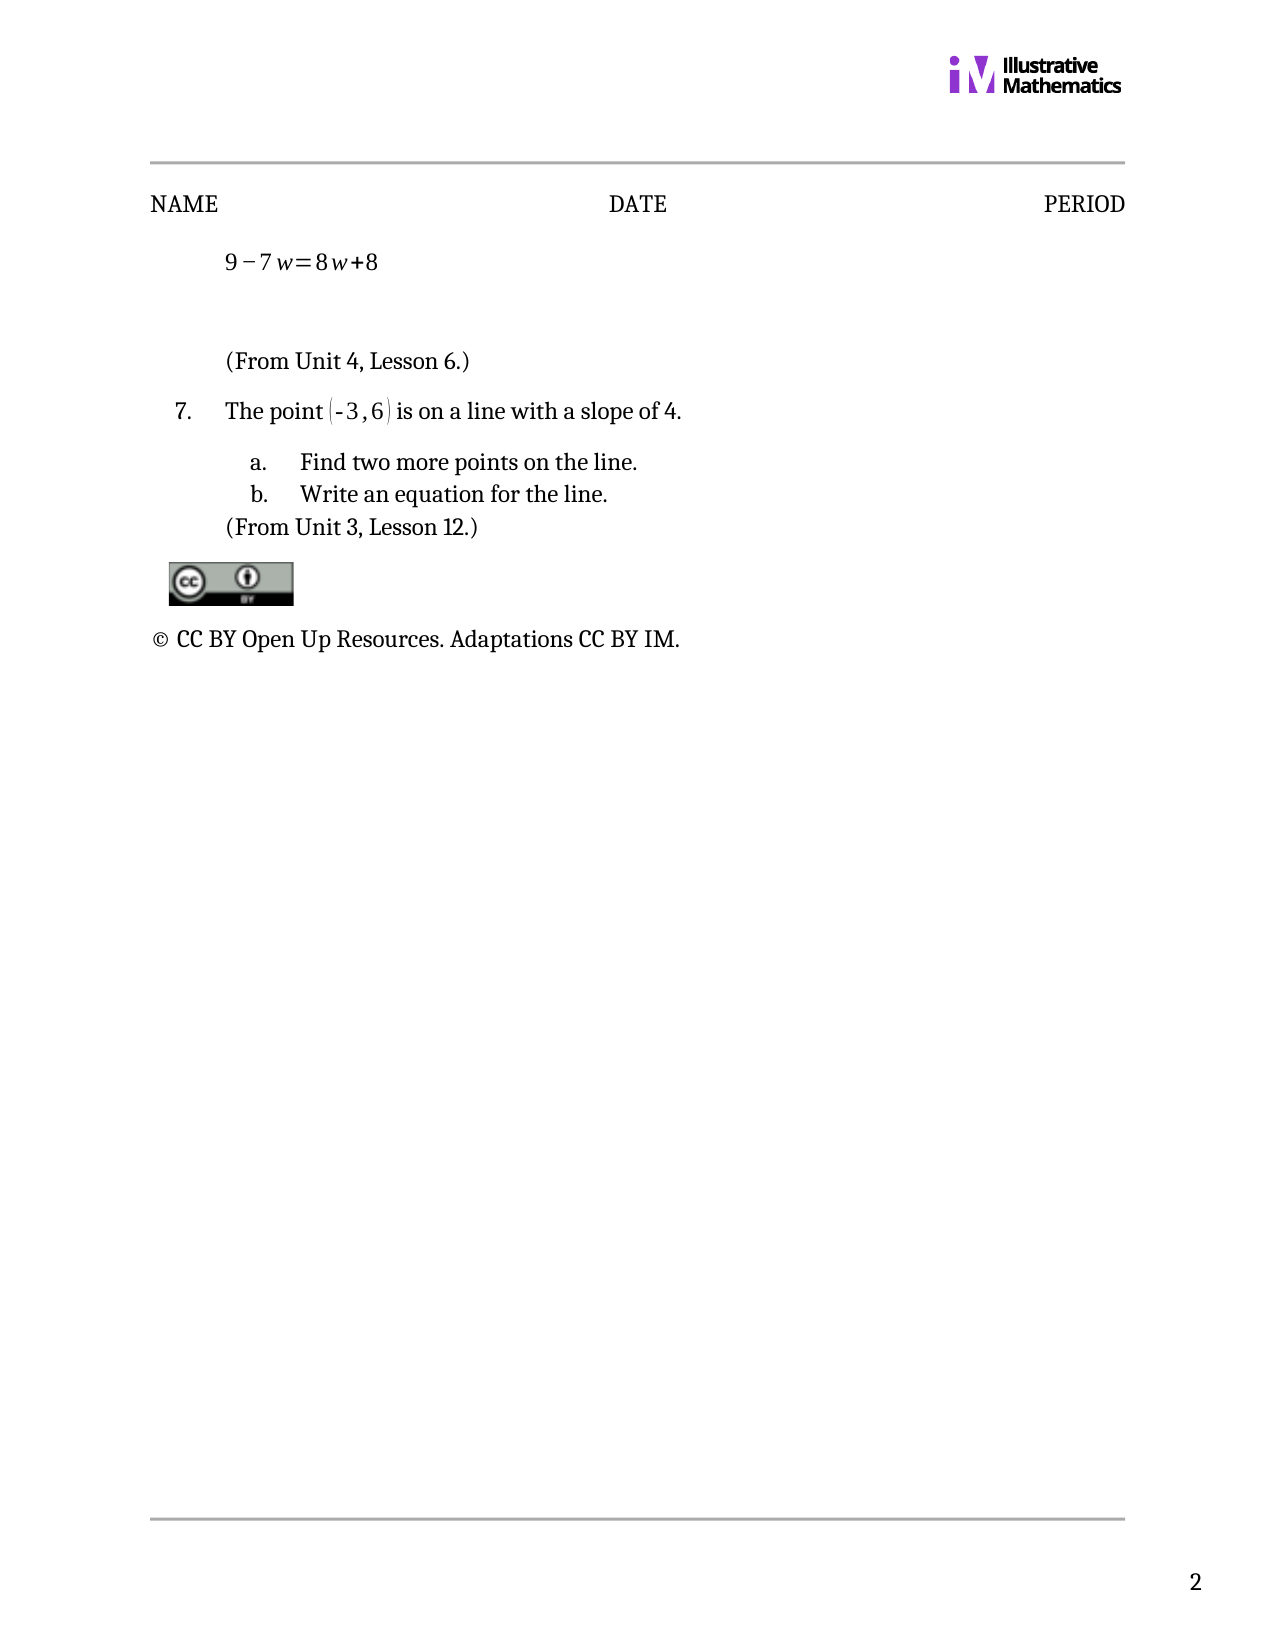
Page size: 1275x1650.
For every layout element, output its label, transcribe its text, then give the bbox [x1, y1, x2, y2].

text © CC BY Open Up Resources. Adaptations CC BY IM. [150, 625, 1125, 653]
list (From Unit 4, Lesson 6.) [175, 347, 1125, 375]
list Write an equation for the line. [250, 480, 1125, 509]
picture [168, 562, 294, 606]
list Find two more points on the line. [250, 448, 1125, 476]
list The point is on a line with a slope of 4. [175, 396, 1125, 427]
list (From Unit 3, Lesson 12.) [175, 513, 1125, 541]
picture [949, 55, 1121, 93]
